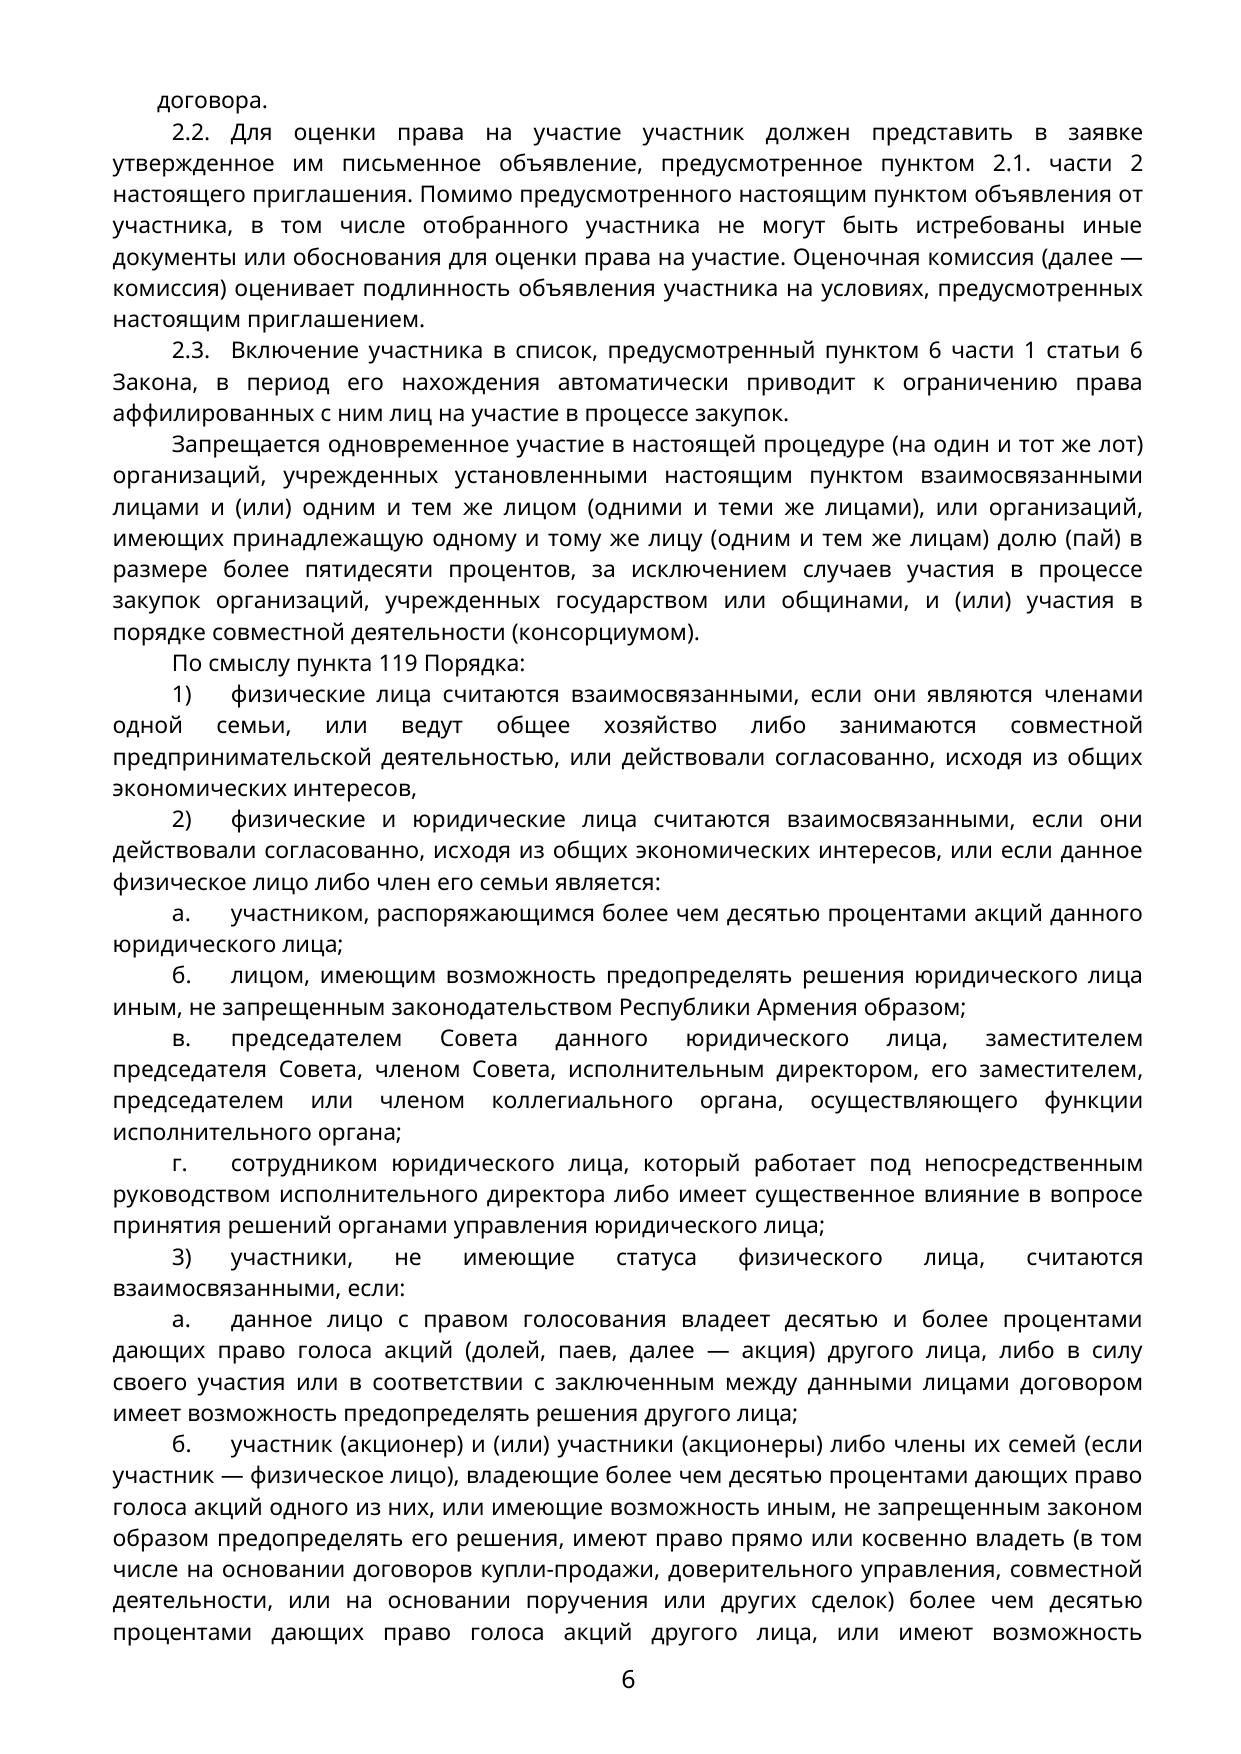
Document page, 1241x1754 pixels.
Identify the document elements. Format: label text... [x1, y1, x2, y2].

text в. председателем Совета данного юридического лица, заместителем председателя Совета, членом Совета, исполнительным директором, его заместителем, председателем или членом коллегиального органа, осуществляющего функции исполнительного органа; [112, 1022, 1144, 1147]
text 1) физические лица считаются взаимосвязанными, если они являются членами одной семьи, или ведут общее хозяйство либо занимаются совместной предпринимательской деятельностью, или действовали согласованно, исходя из общих экономических интересов, [112, 678, 1144, 803]
text 2) физические и юридические лица считаются взаимосвязанными, если они действовали согласованно, исходя из общих экономических интересов, или если данное физическое лицо либо член его семьи является: [112, 803, 1144, 897]
text 2.2. Для оценки права на участие участник должен представить в заявке утвержденное им письменное объявление, предусмотренное пунктом 2.1. части 2 настоящего приглашения. Помимо предусмотренного настоящим пунктом объявления от участника, в том числе отобранного участника не могут быть истребованы иные документы или обоснования для оценки права на участие. Оценочная комиссия (далее — комиссия) оценивает подлинность объявления участника на условиях, предусмотренных настоящим приглашением. [112, 116, 1144, 334]
text г. сотрудником юридического лица, который работает под непосредственным руководством исполнительного директора либо имеет существенное влияние в вопросе принятия решений органами управления юридического лица; [112, 1147, 1144, 1241]
text а. участником, распоряжающимся более чем десятью процентами акций данного юридического лица; [112, 897, 1144, 959]
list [127, 84, 1144, 116]
text Запрещается одновременное участие в настоящей процедуре (на один и тот же лот) организаций, учрежденных установленными настоящим пунктом взаимосвязанными лицами и (или) одним и тем же лицом (одними и теми же лицами), или организаций, имеющих принадлежащую одному и тому же лицу (одним и тем же лицам) долю (пай) в размере более пятидесяти процентов, за исключением случаев участия в процессе закупок организаций, учрежденных государством или общинами, и (или) участия в порядке совместной деятельности (консорциумом). [112, 428, 1144, 647]
text 2.3. Включение участника в список, предусмотренный пунктом 6 части 1 статьи 6 Закона, в период его нахождения автоматически приводит к ограничению права аффилированных с ним лиц на участие в процессе закупок. [112, 334, 1144, 428]
text б. лицом, имеющим возможность предопределять решения юридического лица иным, не запрещенным законодательством Республики Армения образом; [112, 959, 1144, 1022]
text По смыслу пункта 119 Порядка: [112, 647, 1144, 678]
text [112, 1428, 1144, 1647]
text а. данное лицо с правом голосования владеет десятью и более процентами дающих право голоса акций (долей, паев, далее — акция) другого лица, либо в силу своего участия или в соответствии с заключенным между данными лицами договором имеет возможность предопределять решения другого лица; [112, 1303, 1144, 1428]
text 3) участники, не имеющие статуса физического лица, считаются взаимосвязанными, если: [112, 1241, 1144, 1303]
